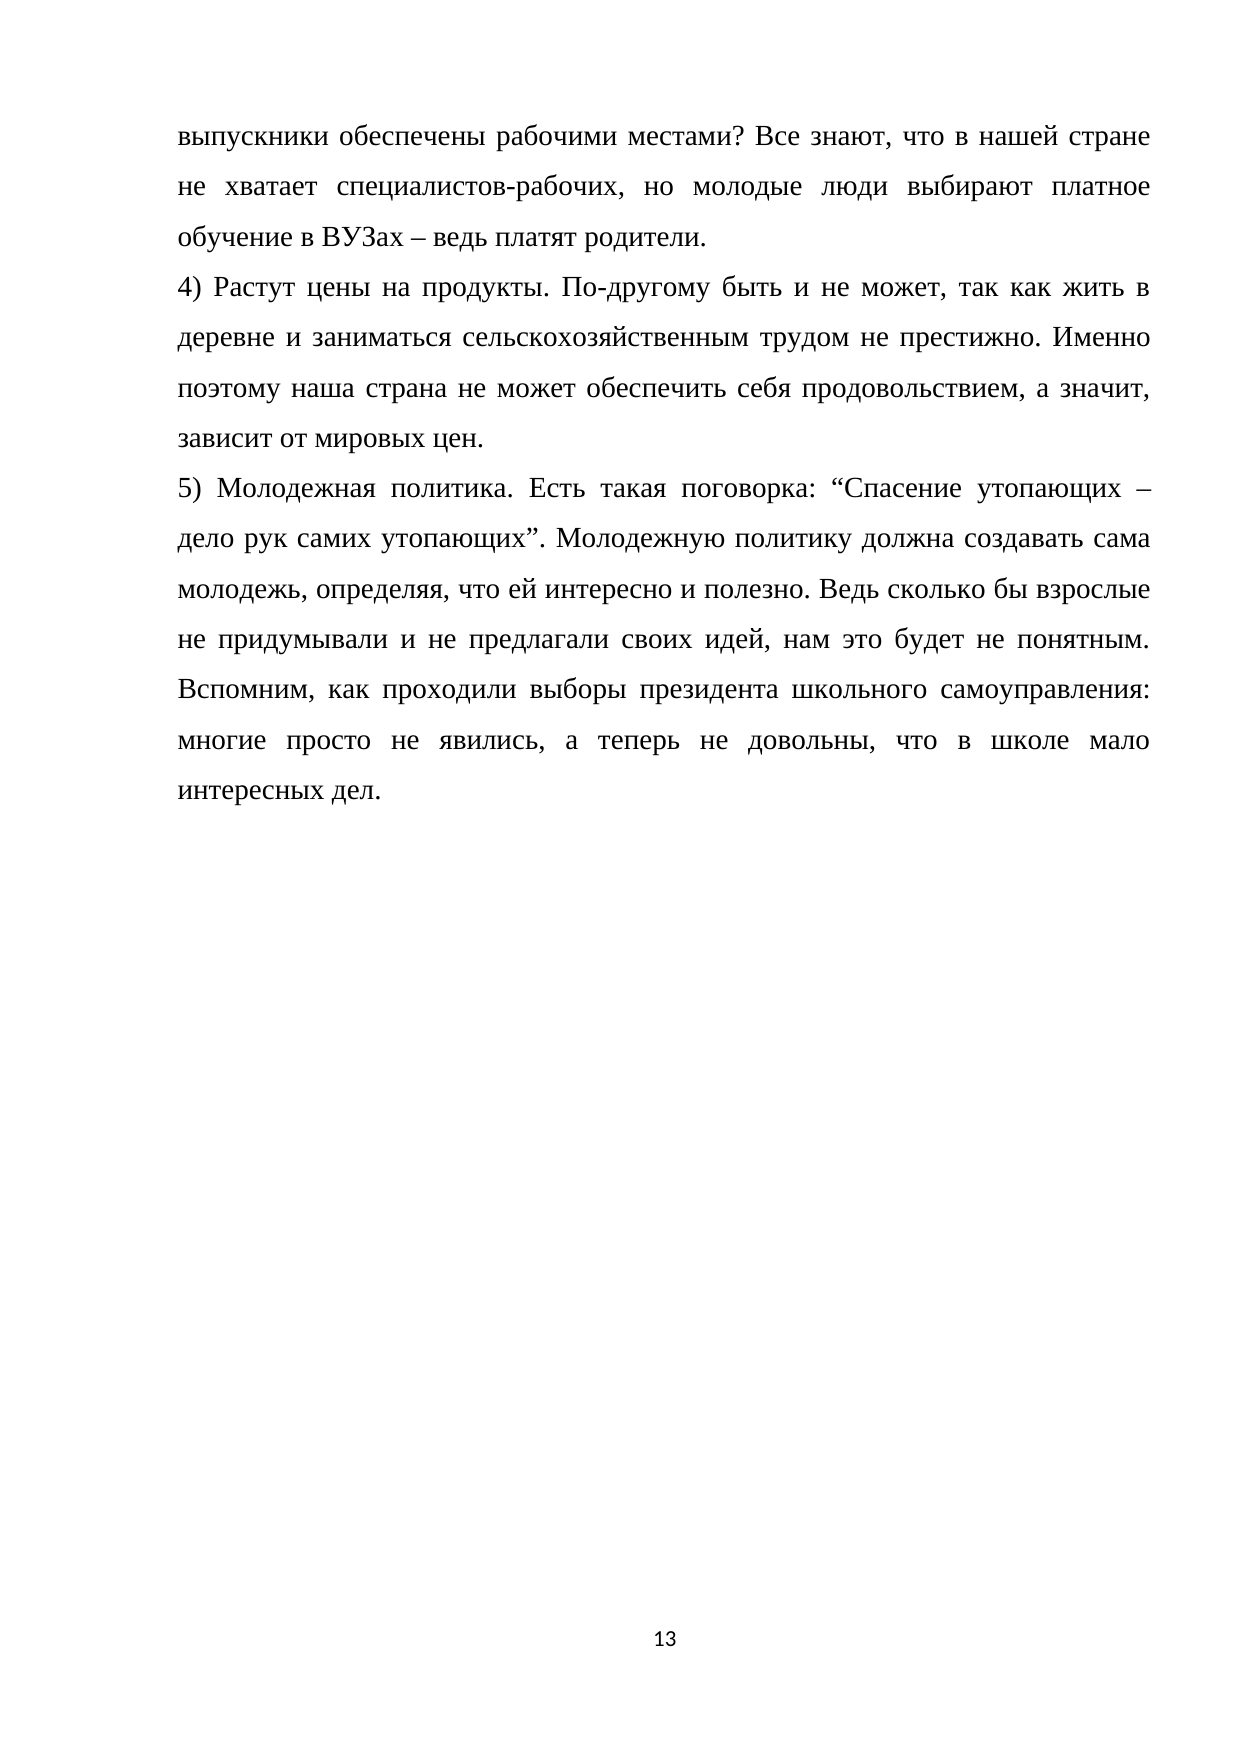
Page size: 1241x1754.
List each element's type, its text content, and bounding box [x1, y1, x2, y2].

text 5) Молодежная политика. Есть такая поговорка: “Спасение утопающих – дело рук самих утопающих”. Молодежную политику должна создавать сама молодежь, определяя, что ей интересно и полезно. Ведь сколько бы взрослые не придумывали и не предлагали своих идей, нам это будет не понятным. Вспомним, как проходили выборы президента школьного самоуправления: многие просто не явились, а теперь не довольны, что в школе мало интересных дел. [177, 470, 1152, 806]
text 4) Растут цены на продукты. По-другому быть и не может, так как жить в деревне и заниматься сельскохозяйственным трудом не престижно. Именно поэтому наша страна не может обеспечить себя продовольствием, а значит, зависит от мировых цен. [177, 269, 1152, 453]
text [177, 118, 1152, 252]
